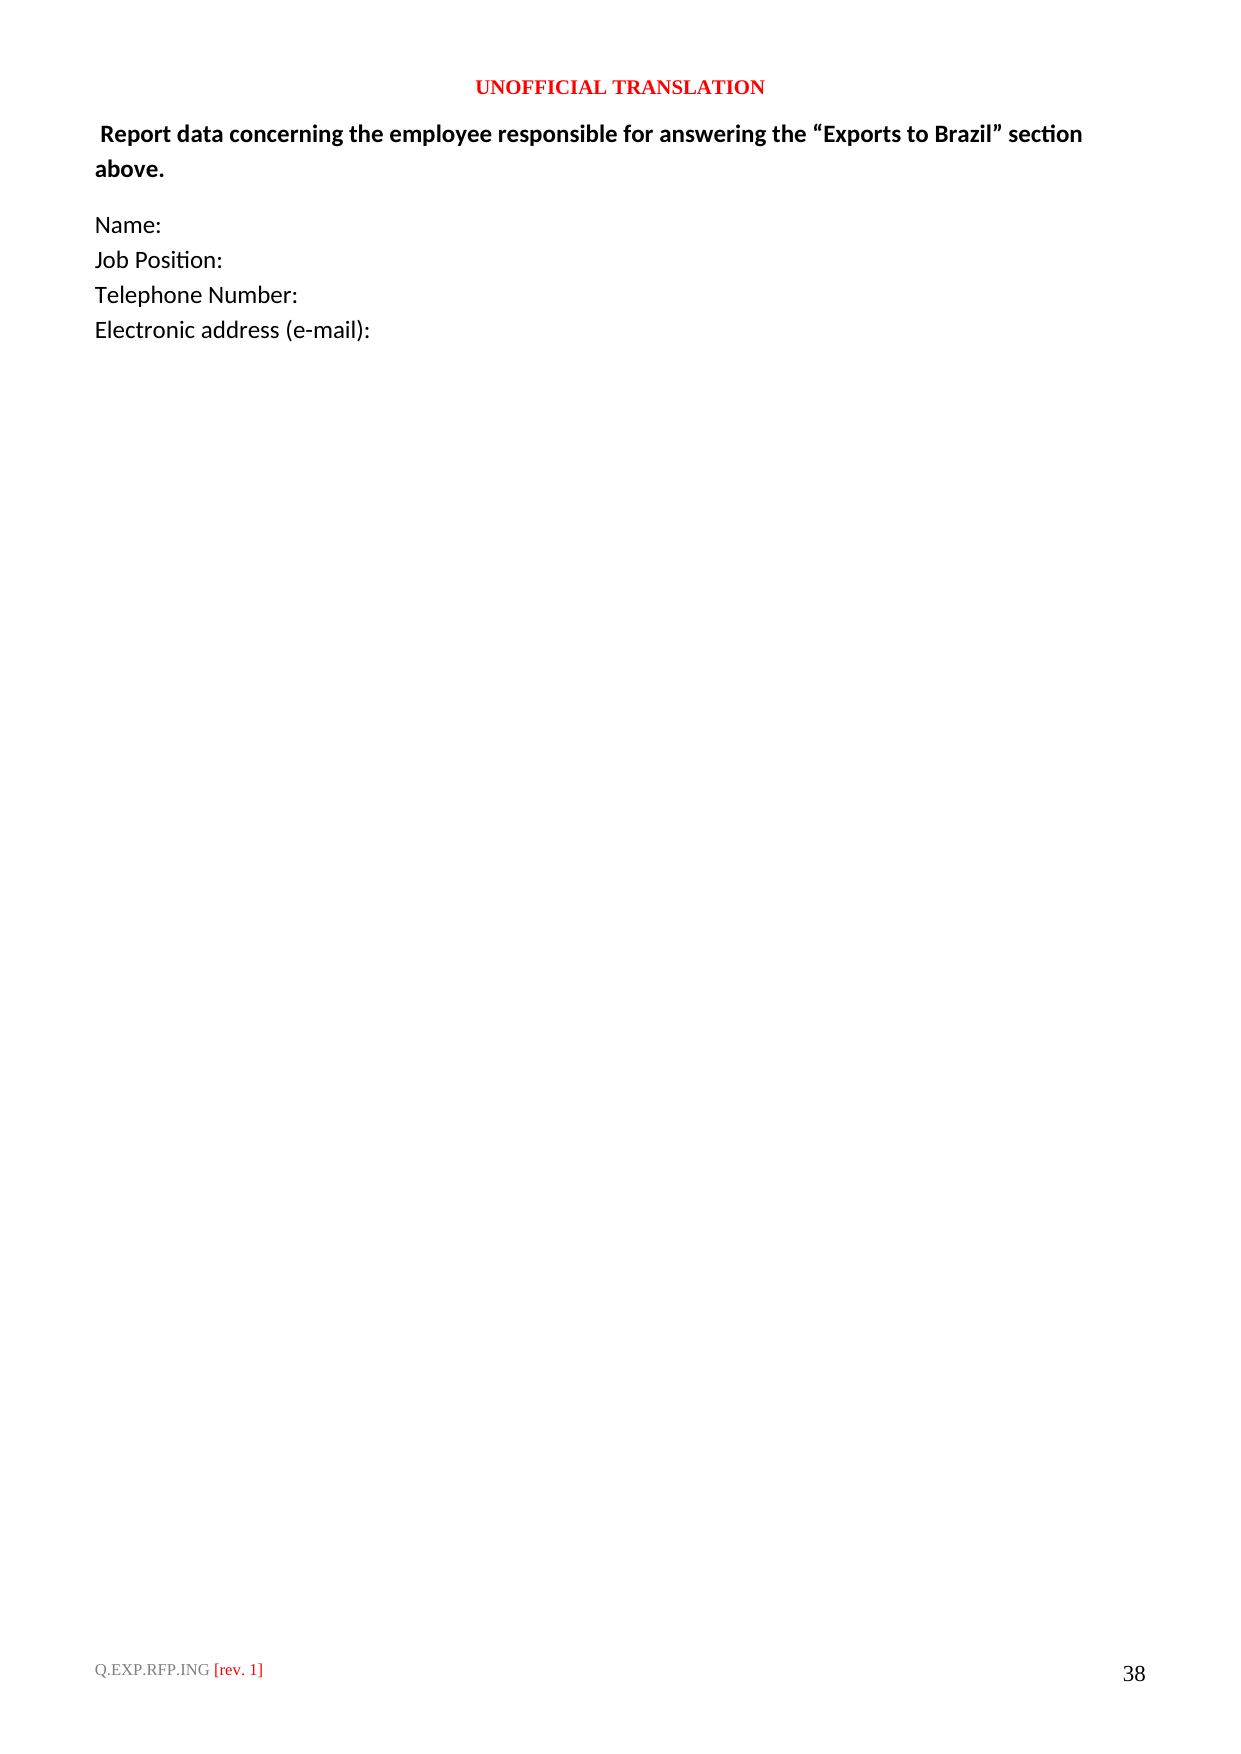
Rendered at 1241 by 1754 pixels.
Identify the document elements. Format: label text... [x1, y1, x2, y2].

text Job Position: [94, 244, 1146, 274]
text Report data concerning the employee responsible for answering the “Exports to Brazil” section above. [94, 118, 1146, 184]
text Electronic address (e-mail): [94, 314, 1146, 344]
text Telephone Number: [94, 279, 1146, 309]
text Name: [94, 209, 1146, 239]
